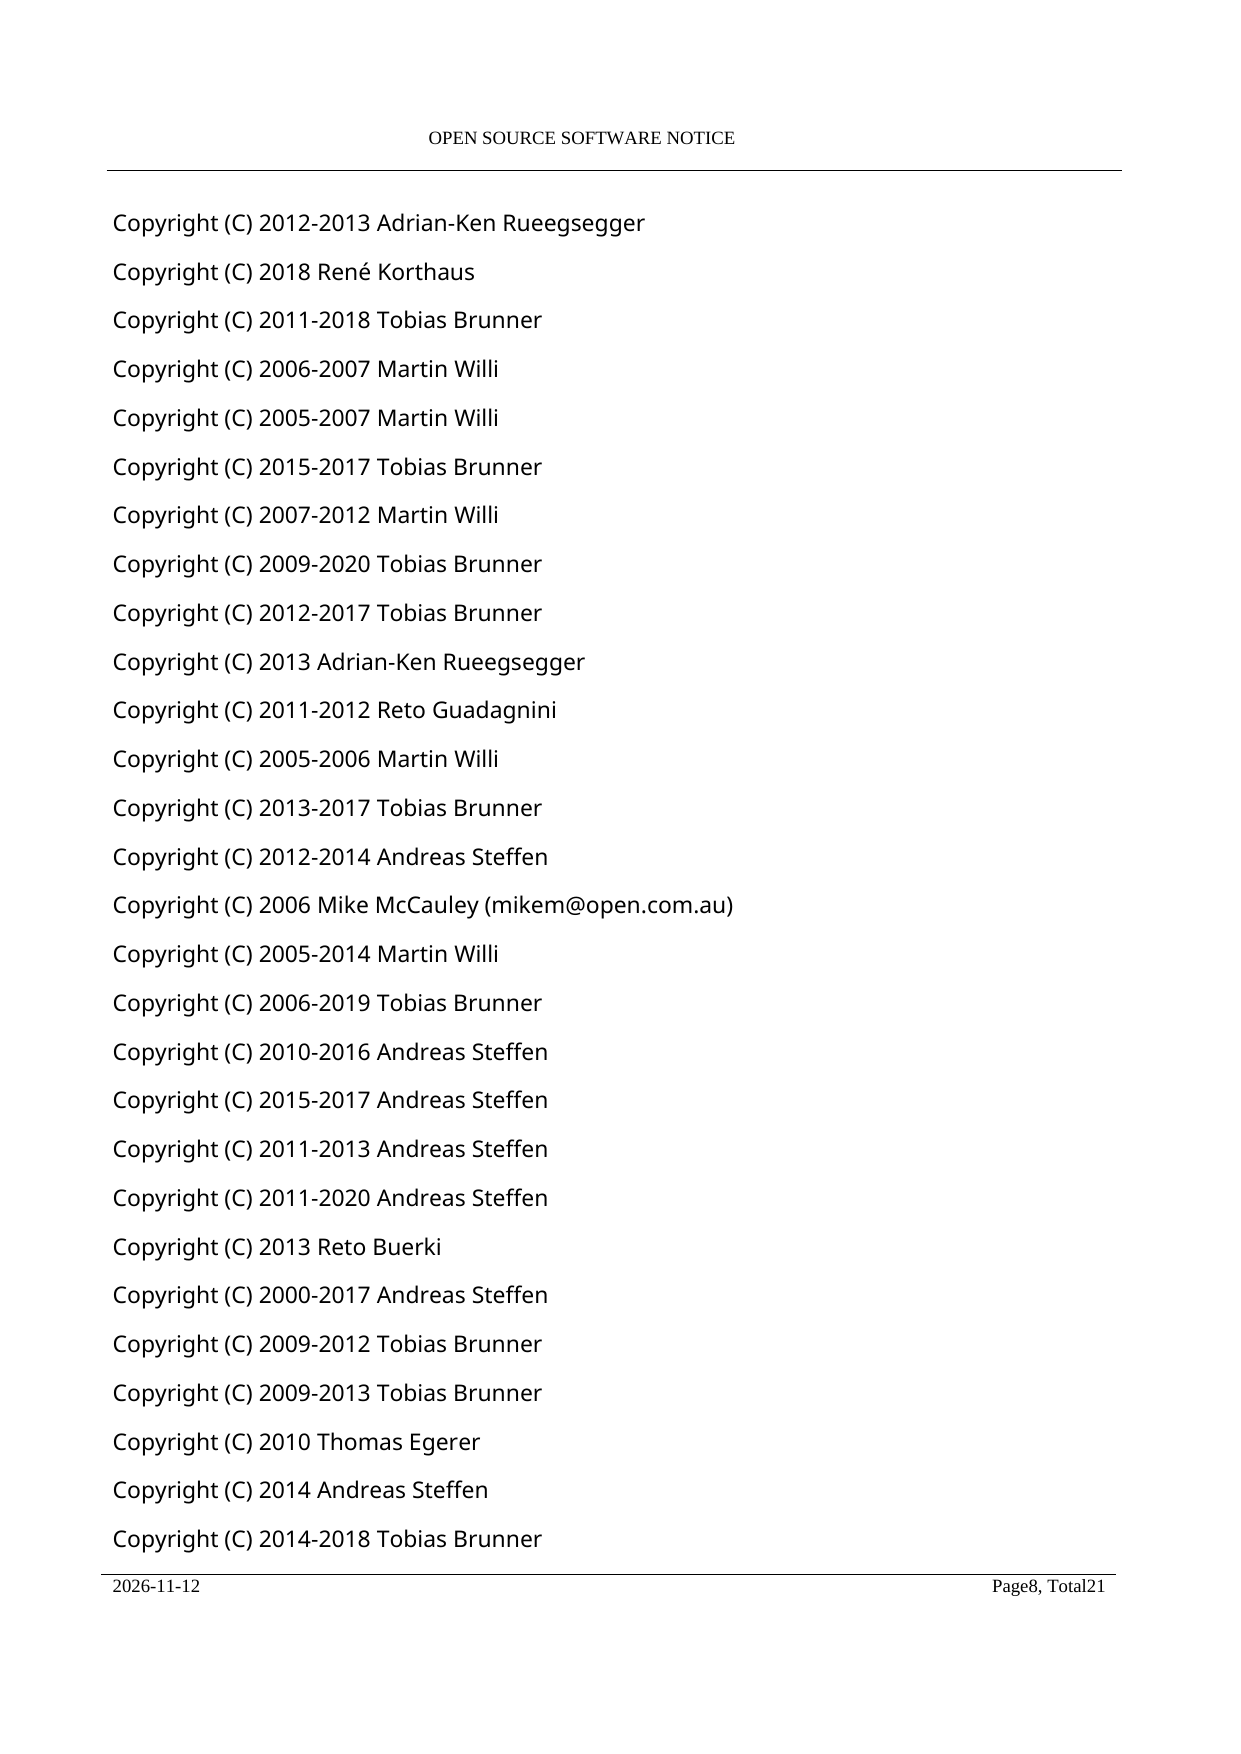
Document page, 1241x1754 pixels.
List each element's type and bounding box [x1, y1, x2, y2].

text [112, 206, 1128, 1555]
